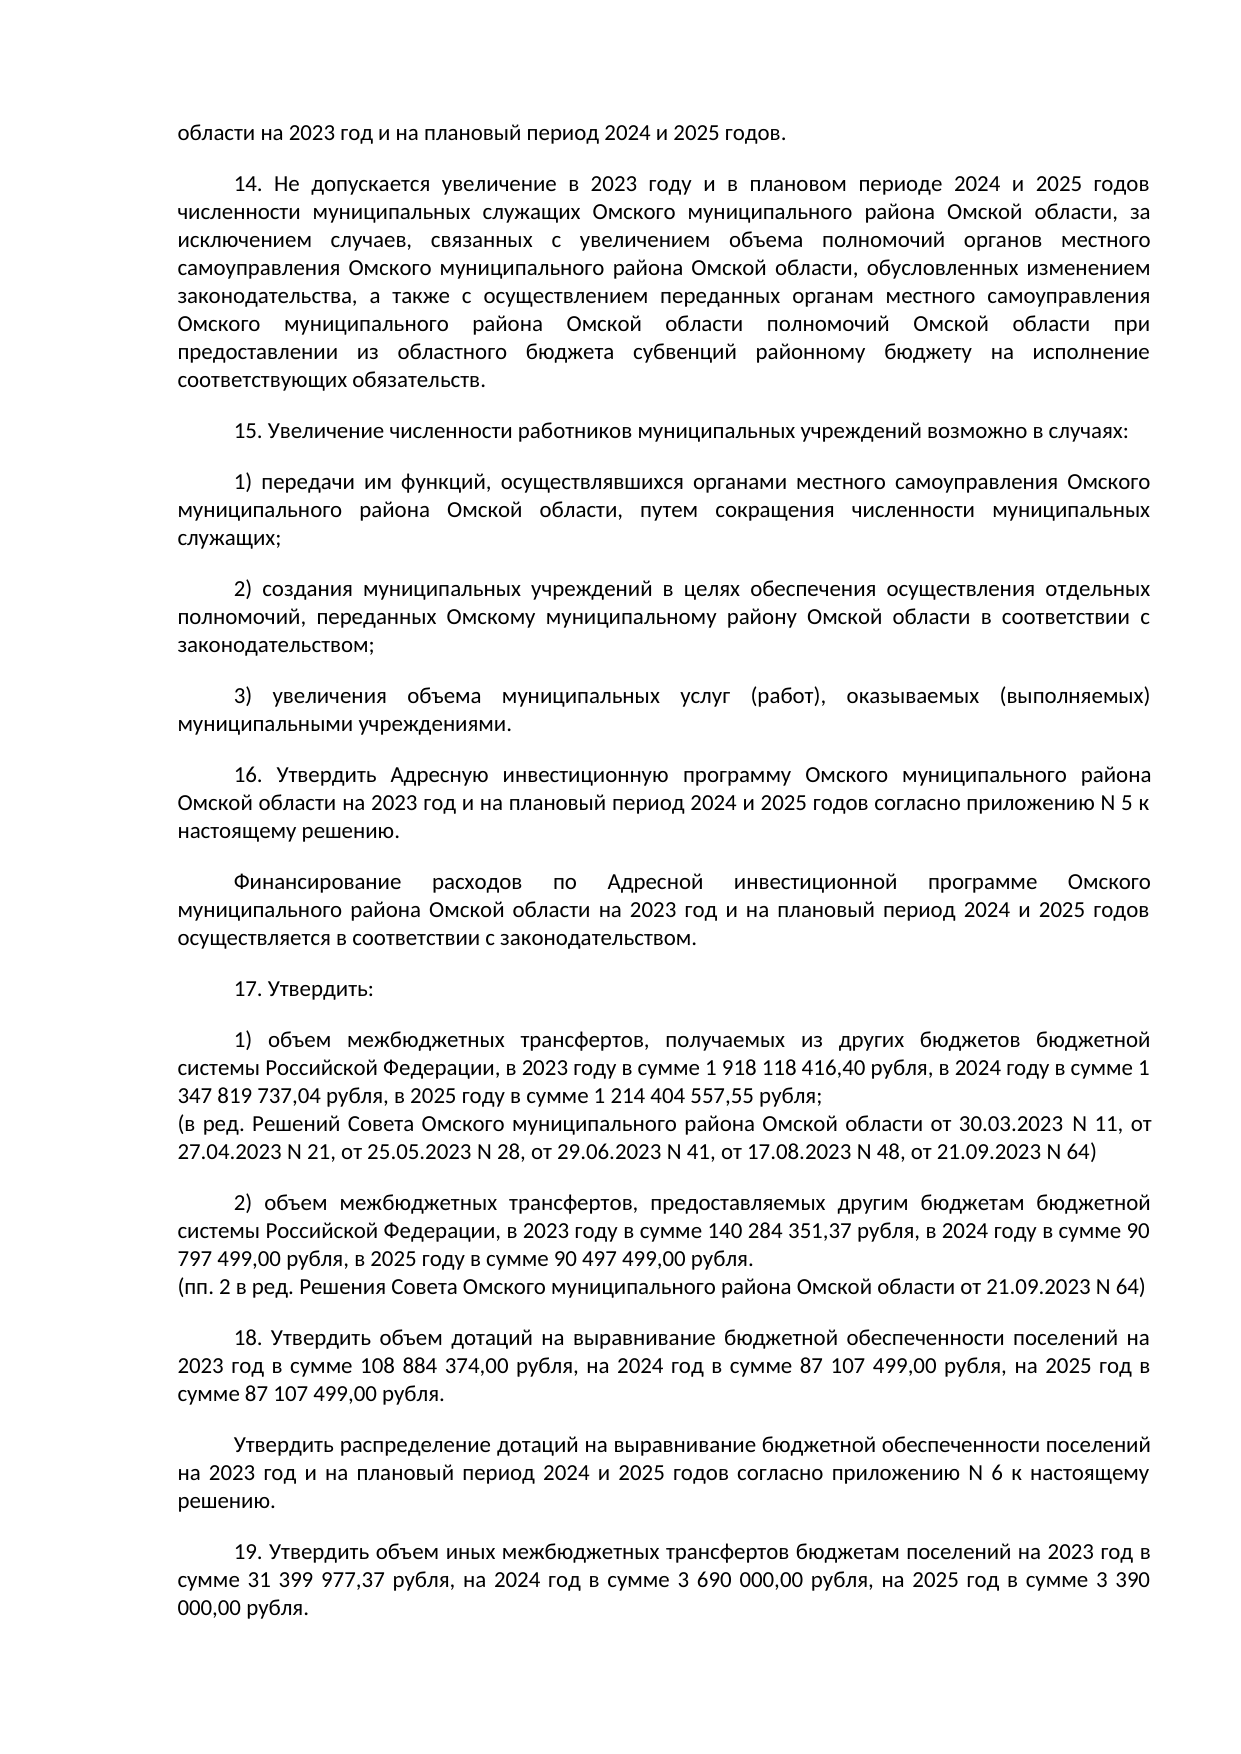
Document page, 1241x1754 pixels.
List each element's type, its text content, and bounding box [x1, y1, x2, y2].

text 15. Увеличение численности работников муниципальных учреждений возможно в случаях: [177, 416, 1152, 444]
text 17. Утвердить: [177, 974, 1152, 1002]
text 19. Утвердить объем иных межбюджетных трансфертов бюджетам поселений на 2023 год в сумме 31 399 977,37 рубля, на 2024 год в сумме 3 690 000,00 рубля, на 2025 год в сумме 3 390 000,00 рубля. [177, 1537, 1152, 1621]
text Финансирование расходов по Адресной инвестиционной программе Омского муниципального района Омской области на 2023 год и на плановый период 2024 и 2025 годов осуществляется в соответствии с законодательством. [177, 867, 1152, 951]
text 1) объем межбюджетных трансфертов, получаемых из других бюджетов бюджетной системы Российской Федерации, в 2023 году в сумме 1 918 118 416,40 рубля, в 2024 году в сумме 1 347 819 737,04 рубля, в 2025 году в сумме 1 214 404 557,55 рубля; [177, 1025, 1152, 1109]
text (в ред. Решений Совета Омского муниципального района Омской области от 30.03.2023 N 11, от 27.04.2023 N 21, от 25.05.2023 N 28, от 29.06.2023 N 41, от 17.08.2023 N 48, от 21.09.2023 N 64) [177, 1109, 1152, 1165]
text 1) передачи им функций, осуществлявшихся органами местного самоуправления Омского муниципального района Омской области, путем сокращения численности муниципальных служащих; [177, 467, 1152, 551]
text 2) создания муниципальных учреждений в целях обеспечения осуществления отдельных полномочий, переданных Омскому муниципальному району Омской области в соответствии с законодательством; [177, 574, 1152, 658]
text Утвердить распределение дотаций на выравнивание бюджетной обеспеченности поселений на 2023 год и на плановый период 2024 и 2025 годов согласно приложению N 6 к настоящему решению. [177, 1430, 1152, 1514]
text 18. Утвердить объем дотаций на выравнивание бюджетной обеспеченности поселений на 2023 год в сумме 108 884 374,00 рубля, на 2024 год в сумме 87 107 499,00 рубля, на 2025 год в сумме 87 107 499,00 рубля. [177, 1323, 1152, 1407]
text 3) увеличения объема муниципальных услуг (работ), оказываемых (выполняемых) муниципальными учреждениями. [177, 681, 1152, 737]
text 14. Не допускается увеличение в 2023 году и в плановом периоде 2024 и 2025 годов численности муниципальных служащих Омского муниципального района Омской области, за исключением случаев, связанных с увеличением объема полномочий органов местного самоуправления Омского муниципального района Омской области, обусловленных изменением законодательства, а также с осуществлением переданных органам местного самоуправления Омского муниципального района Омской области полномочий Омской области при предоставлении из областного бюджета субвенций районному бюджету на исполнение соответствующих обязательств. [177, 169, 1152, 393]
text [177, 118, 1152, 146]
text 2) объем межбюджетных трансфертов, предоставляемых другим бюджетам бюджетной системы Российской Федерации, в 2023 году в сумме 140 284 351,37 рубля, в 2024 году в сумме 90 797 499,00 рубля, в 2025 году в сумме 90 497 499,00 рубля. [177, 1188, 1152, 1272]
text (пп. 2 в ред. Решения Совета Омского муниципального района Омской области от 21.09.2023 N 64) [177, 1272, 1152, 1300]
text 16. Утвердить Адресную инвестиционную программу Омского муниципального района Омской области на 2023 год и на плановый период 2024 и 2025 годов согласно приложению N 5 к настоящему решению. [177, 760, 1152, 844]
